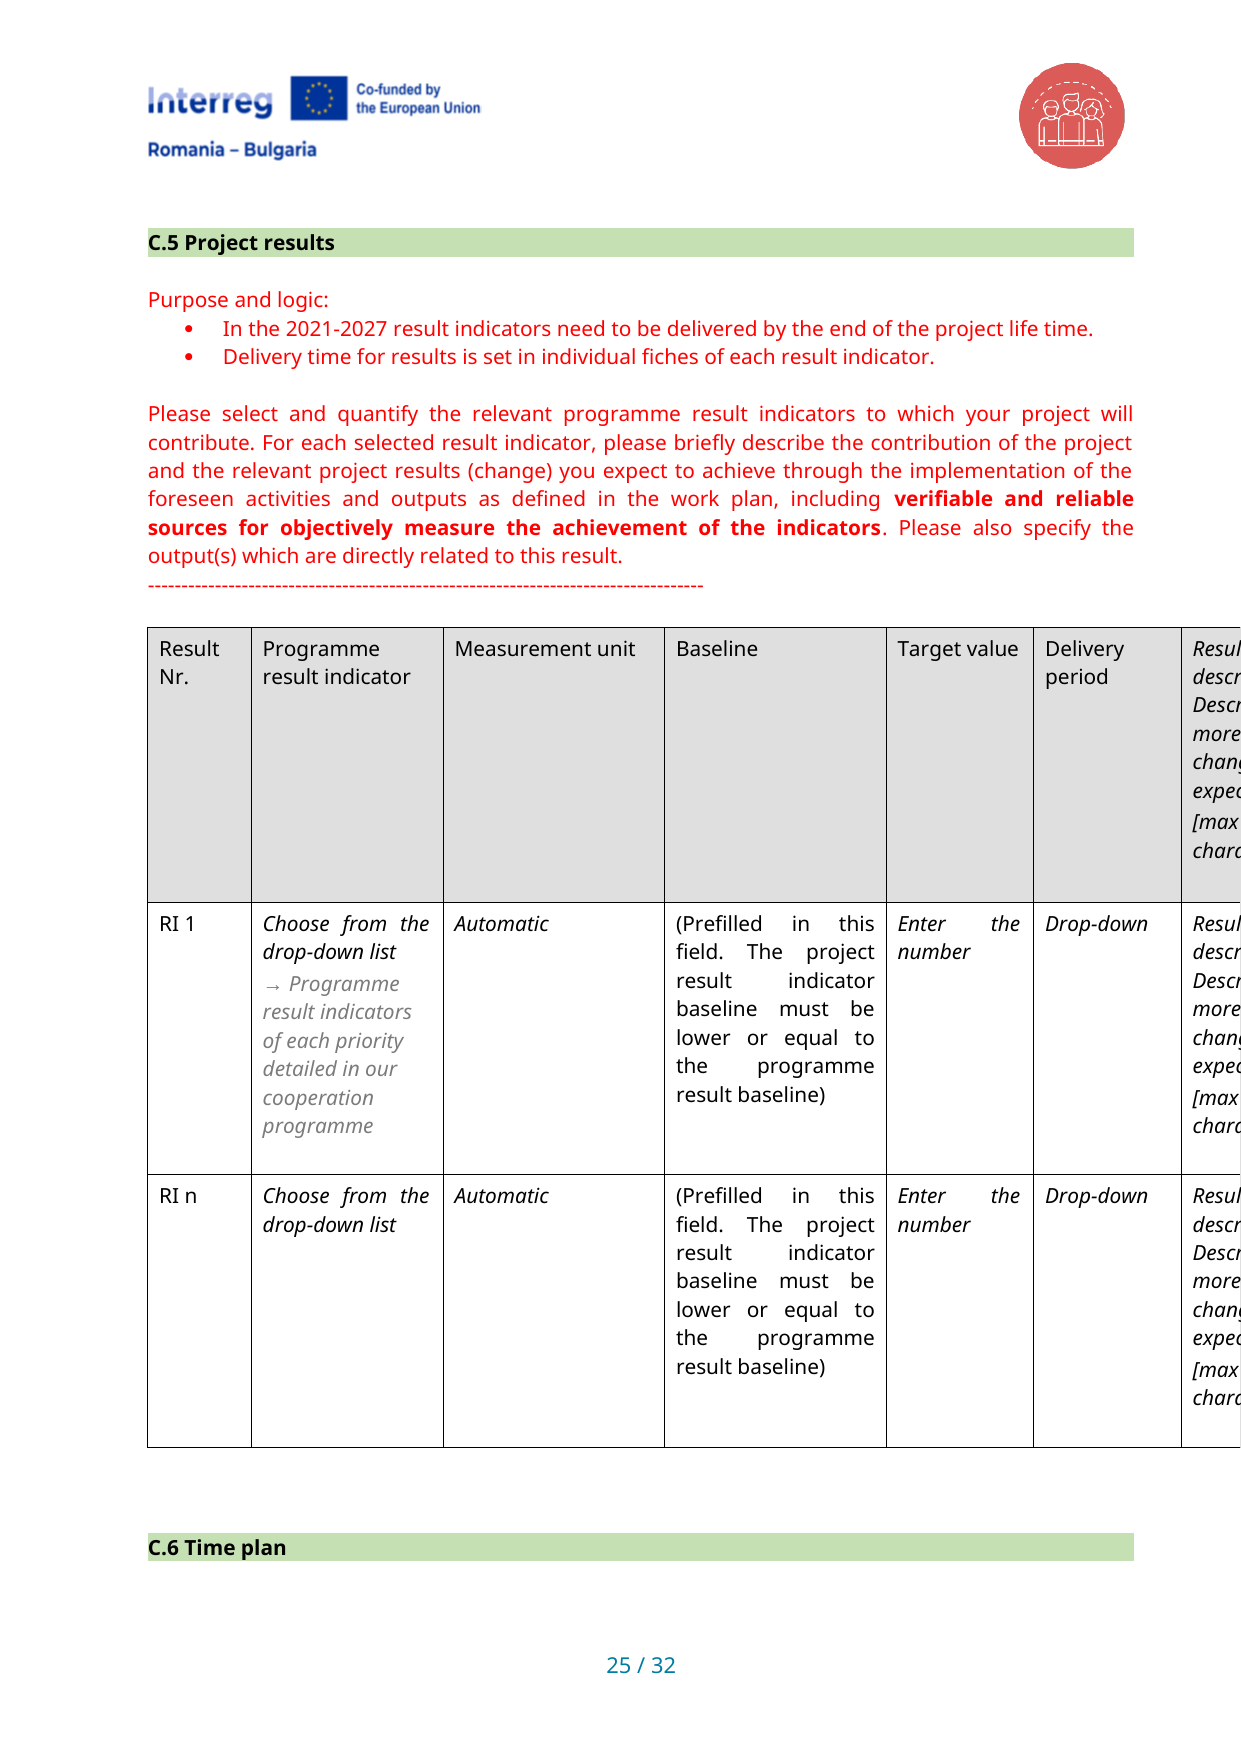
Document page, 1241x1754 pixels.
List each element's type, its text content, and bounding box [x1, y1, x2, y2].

table_cell Automatic [444, 1175, 664, 1447]
table_cell Choose from the drop-down list → Programme result indicators of each priority detailed in our cooperation programme [252, 903, 443, 1174]
table_header Result description Describe in more detail the change expected [max 1000 characters] [1182, 628, 1240, 902]
text Please select and quantify the relevant programme result indicators to which your project will contribute. For each selected result indicator, please briefly describe the contribution of the project and the relevant project results (change) you expect to achieve through the implementation of the foreseen activities and outputs as defined in the work plan, including verifiable and reliable sources for objectively measure the achievement of the indicators. Please also specify the output(s) which are directly related to this result. [148, 399, 1134, 570]
table_cell Enter the number [887, 1175, 1033, 1447]
table_cell Choose from the drop-down list [252, 1175, 443, 1447]
text C.5 Project results [148, 228, 1134, 257]
table_cell Enter the number [887, 903, 1033, 1174]
table_header Delivery period [1034, 628, 1181, 902]
text Purpose and logic: [148, 285, 1134, 314]
table_header Target value [887, 628, 1033, 902]
table_cell RI n [148, 1175, 251, 1447]
table_cell (Prefilled in this field. The project result indicator baseline must be lower or equal to the programme result baseline) [665, 1175, 886, 1447]
table_header Programme result indicator [252, 628, 443, 902]
table_header Measurement unit [444, 628, 664, 902]
table_cell Result description Describe in more detail the change expected [max 1000 characters] [1182, 1175, 1240, 1447]
table_cell RI 1 [148, 903, 251, 1174]
table_header Result Nr. [148, 628, 251, 902]
picture [1018, 62, 1125, 169]
table_cell Drop-down [1034, 903, 1181, 1174]
table_cell (Prefilled in this field. The project result indicator baseline must be lower or equal to the programme result baseline) [665, 903, 886, 1174]
list In the 2021-2027 result indicators need to be delivered by the end of the project life time. [185, 314, 1134, 342]
list Delivery time for results is set in individual fiches of each result indicator. [185, 342, 1134, 371]
table_cell Automatic [444, 903, 664, 1174]
table_cell Drop-down [1034, 1175, 1181, 1447]
table_cell Result description Describe in more detail the change expected [max 1000 characters] [1182, 903, 1240, 1174]
text C.6 Time plan [148, 1533, 1134, 1561]
picture [147, 73, 482, 169]
text ----------------------------------------------------------------------------------- [148, 570, 1134, 598]
table_header Baseline [665, 628, 886, 902]
